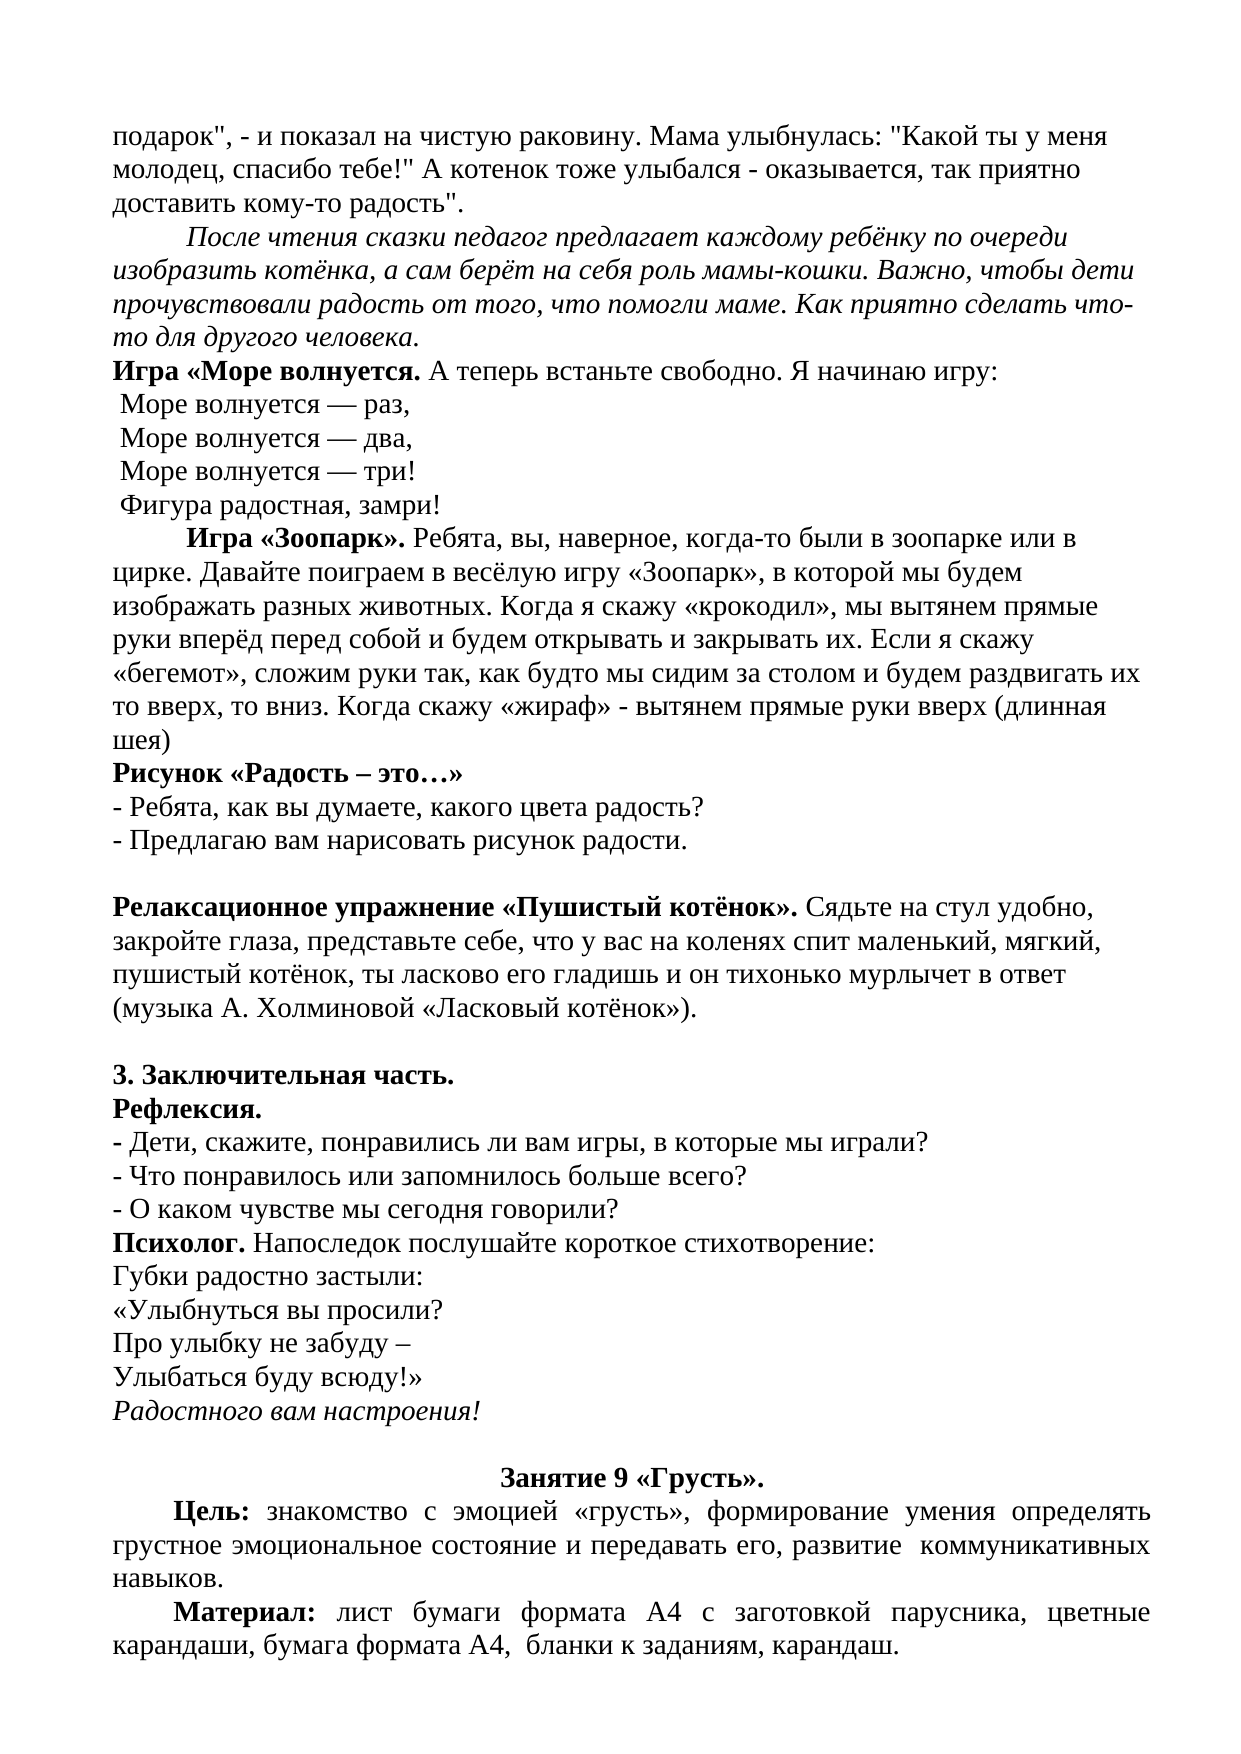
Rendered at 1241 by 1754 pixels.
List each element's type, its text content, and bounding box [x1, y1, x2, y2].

text Рисунок «Радость – это…» [112, 755, 1152, 789]
text Фигура радостная, замри! [112, 487, 1152, 521]
text После чтения сказки педагог предлагает каждому ребёнку по очереди изобразить котёнка, а сам берёт на себя роль мамы-кошки. Важно, чтобы дети прочувствовали радость от того, что помогли маме. Как приятно сделать что-то для другого человека. [112, 219, 1152, 353]
text Материал: лист бумаги формата А4 с заготовкой парусника, цветные карандаши, бумага формата А4, бланки к заданиям, карандаш. [112, 1594, 1152, 1661]
text Море волнуется — раз, [112, 386, 1152, 420]
text - О каком чувстве мы сегодня говорили? [112, 1191, 1152, 1225]
text Игра «Зоопарк». Ребята, вы, наверное, когда-то были в зоопарке или в цирке. Давайте поиграем в весёлую игру «Зоопарк», в которой мы будем изображать разных животных. Когда я скажу «крокодил», мы вытянем прямые руки вперёд перед собой и будем открывать и закрывать их. Если я скажу «бегемот», сложим руки так, как будто мы сидим за столом и будем раздвигать их то вверх, то вниз. Когда скажу «жираф» - вытянем прямые руки вверх (длинная шея) [112, 521, 1152, 755]
text Улыбаться буду всюду!» [112, 1359, 1152, 1393]
text - Что понравилось или запомнилось больше всего? [112, 1158, 1152, 1191]
text 3. Заключительная часть. [112, 1057, 1152, 1091]
text Игра «Море волнуется. А теперь встаньте свободно. Я начинаю игру: [112, 353, 1152, 386]
text Губки радостно застыли: [112, 1258, 1152, 1292]
text - Предлагаю вам нарисовать рисунок радости. [112, 822, 1152, 856]
text Занятие 9 «Грусть». [112, 1460, 1152, 1493]
text «Улыбнуться вы просили? [112, 1292, 1152, 1326]
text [112, 118, 1152, 219]
text Про улыбку не забуду – [112, 1326, 1152, 1359]
text - Ребята, как вы думаете, какого цвета радость? [112, 789, 1152, 822]
text Радостного вам настроения! [112, 1393, 1152, 1426]
text Релаксационное упражнение «Пушистый котёнок». Сядьте на стул удобно, закройте глаза, представьте себе, что у вас на коленях спит маленький, мягкий, пушистый котёнок, ты ласково его гладишь и он тихонько мурлычет в ответ (музыка А. Холминовой «Ласковый котёнок»). [112, 889, 1152, 1024]
text Море волнуется — три! [112, 453, 1152, 487]
text Психолог. Напоследок послушайте короткое стихотворение: [112, 1225, 1152, 1258]
text Рефлексия. [112, 1091, 1152, 1124]
text Море волнуется — два, [112, 420, 1152, 453]
text Цель: знакомство с эмоцией «грусть», формирование умения определять грустное эмоциональное состояние и передавать его, развитие коммуникативных навыков. [112, 1493, 1152, 1594]
text - Дети, скажите, понравились ли вам игры, в которые мы играли? [112, 1124, 1152, 1158]
